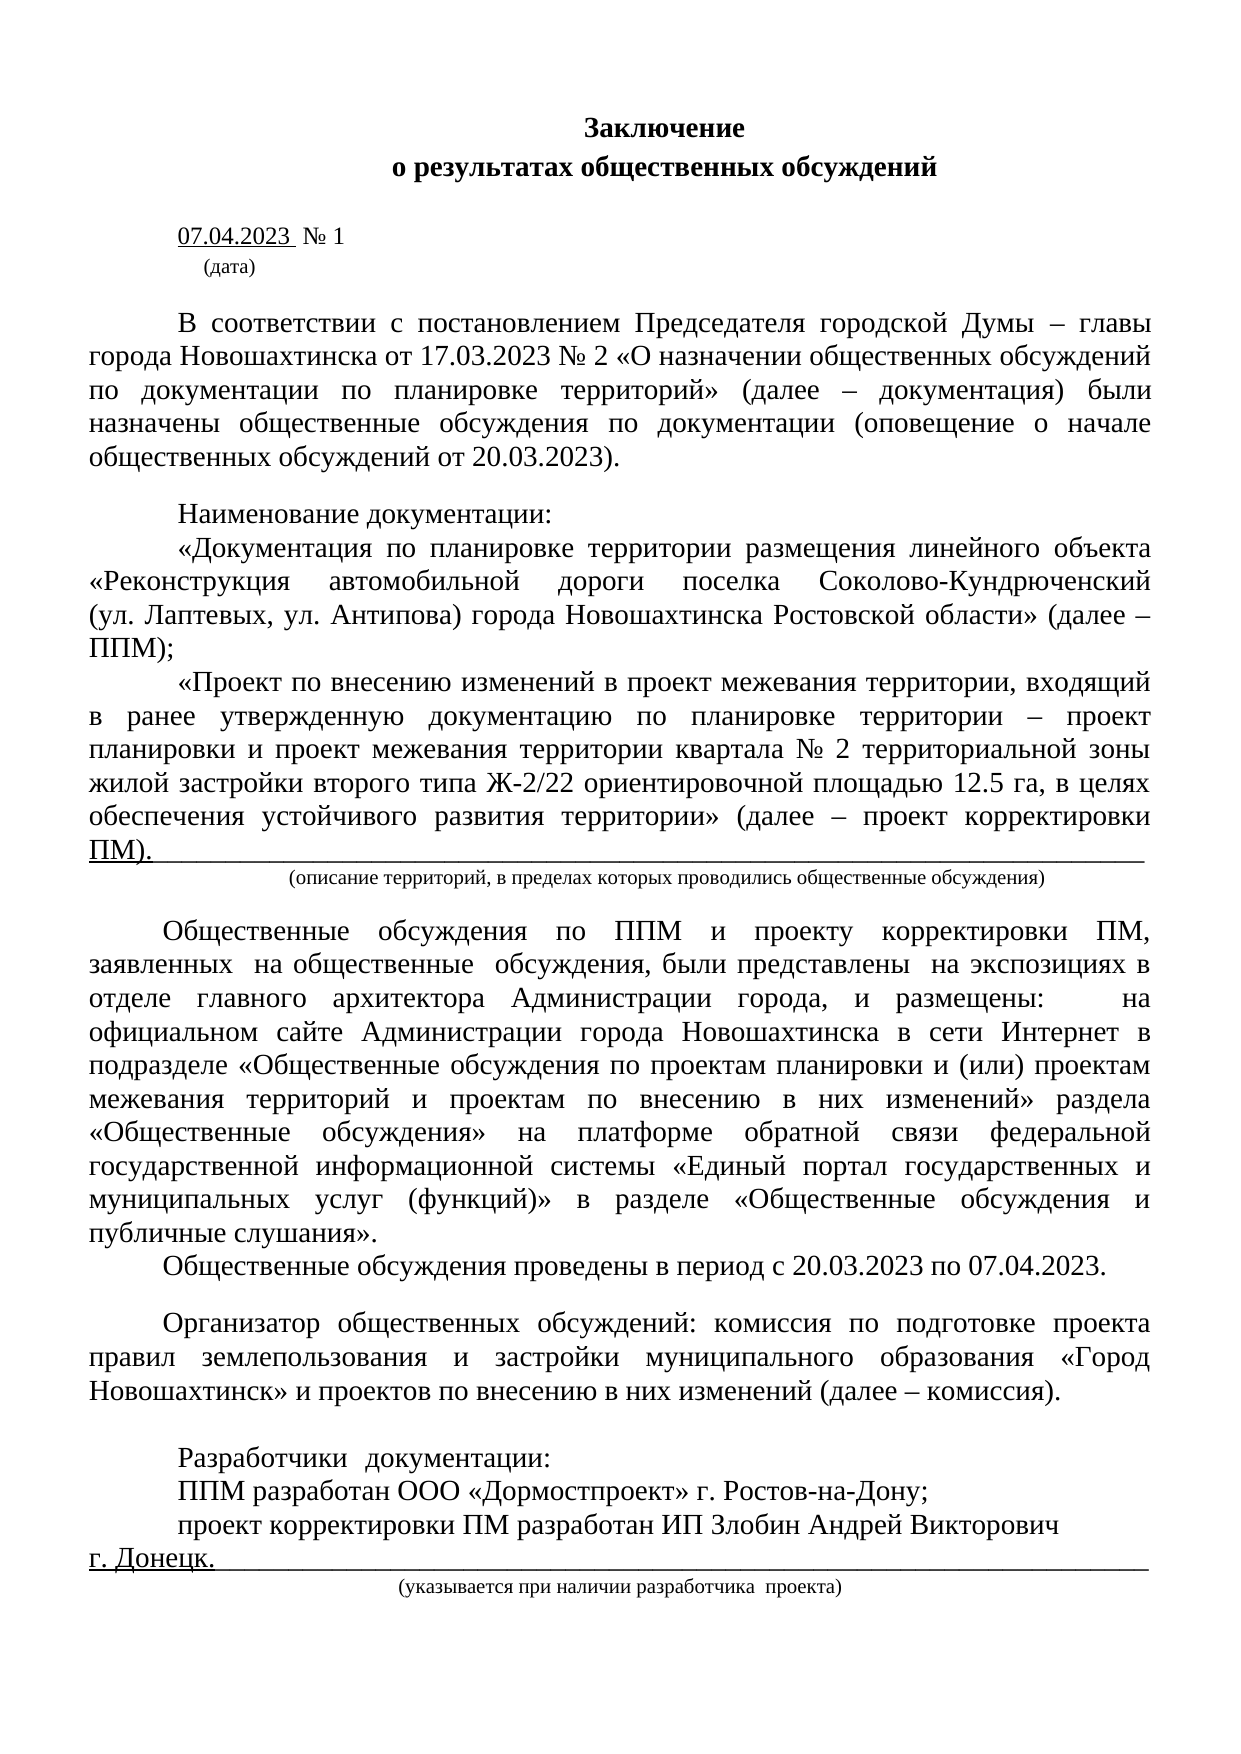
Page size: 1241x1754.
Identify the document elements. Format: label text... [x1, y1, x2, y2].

text Общественные обсуждения по ППМ и проекту корректировки ПМ, заявленных на общественные обсуждения, были представлены на экспозициях в отделе главного архитектора Администрации города, и размещены: на официальном сайте Администрации города Новошахтинска в сети Интернет в подразделе «Общественные обсуждения по проектам планировки и (или) проектам межевания территорий и проектам по внесению в них изменений» раздела «Общественные обсуждения» на платформе обратной связи федеральной государственной информационной системы «Единый портал государственных и муниципальных услуг (функций)» в разделе «Общественные обсуждения и публичные слушания». [88, 913, 1152, 1248]
text (дата) [177, 254, 1152, 278]
text В соответствии с постановлением Председателя городской Думы – главы города Новошахтинска от 17.03.2023 № 2 «О назначении общественных обсуждений по документации по планировке территорий» (далее – документация) были назначены общественные обсуждения по документации (оповещение о начале общественных обсуждений от 20.03.2023). [88, 305, 1152, 473]
text ППМ разработан ООО «Дормостпроект» г. Ростов-на-Дону; [177, 1473, 1152, 1507]
text Наименование документации: [88, 496, 1152, 530]
text о результатах общественных обсуждений [177, 149, 1152, 183]
text «Документация по планировке территории размещения линейного объекта «Реконструкция автомобильной дороги поселка Соколово-Кундрюченский (ул. Лаптевых, ул. Антипова) города Новошахтинска Ростовской области» (далее – ППМ); [88, 530, 1152, 664]
text Заключение [177, 111, 1152, 144]
text Разработчики документации: [177, 1440, 1152, 1473]
text 07.04.2023 № 1 [177, 221, 1152, 249]
text (указывается при наличии разработчика проекта) [88, 1574, 1152, 1598]
text г. Донецк.________________________________________________________________ [88, 1540, 1152, 1574]
text «Проект по внесению изменений в проект межевания территории, входящий в ранее утвержденную документацию по планировке территории – проект планировки и проект межевания территории квартала № 2 территориальной зоны жилой застройки второго типа Ж-2/22 ориентировочной площадью 12.5 га, в целях обеспечения устойчивого развития территории» (далее – проект корректировки ПМ).____________________________________________________________________ [88, 664, 1152, 865]
text Организатор общественных обсуждений: комиссия по подготовке проекта правил землепользования и застройки муниципального образования «Город Новошахтинск» и проектов по внесению в них изменений (далее – комиссия). [88, 1306, 1152, 1406]
text Общественные обсуждения проведены в период с 20.03.2023 по 07.04.2023. [88, 1248, 1152, 1282]
text проект корректировки ПМ разработан ИП Злобин Андрей Викторович [177, 1507, 1152, 1540]
text (описание территорий, в пределах которых проводились общественные обсуждения) [177, 865, 1152, 889]
